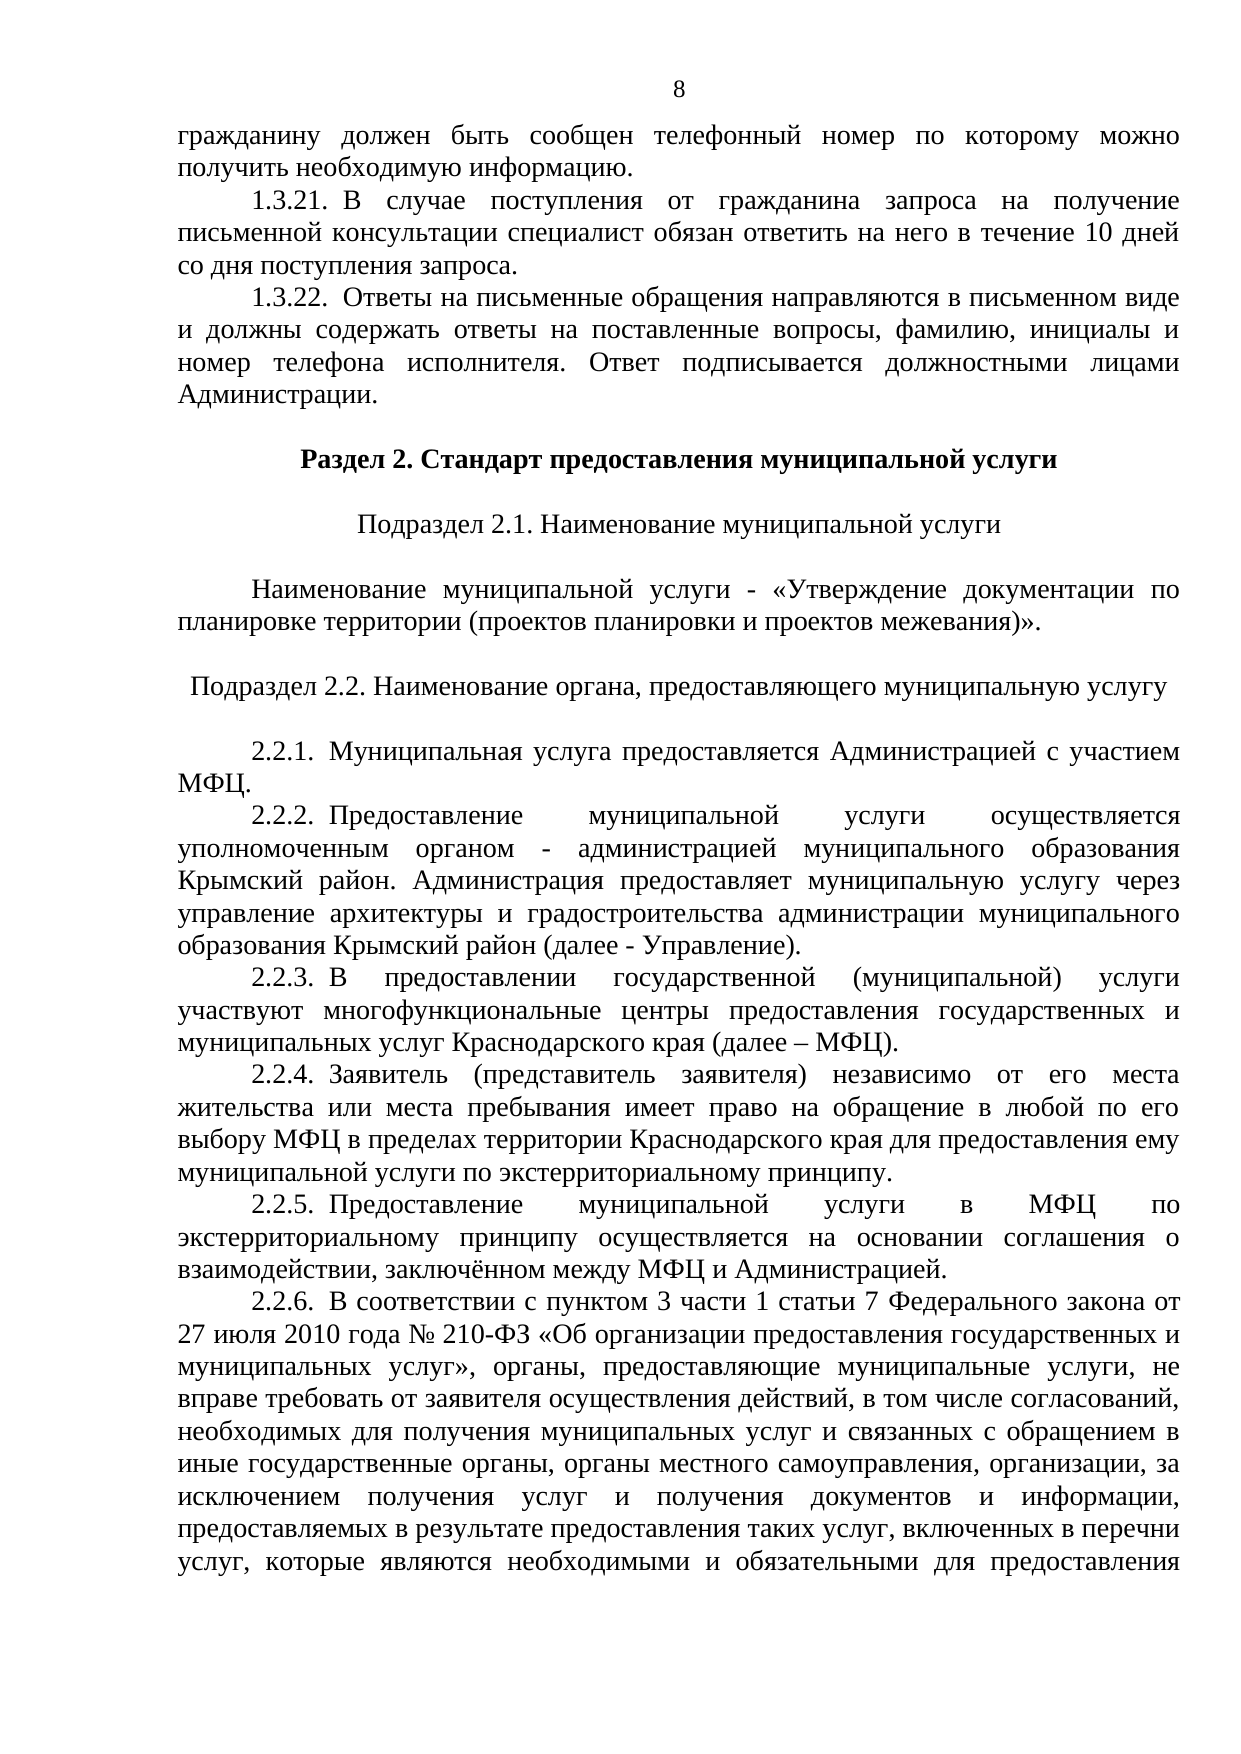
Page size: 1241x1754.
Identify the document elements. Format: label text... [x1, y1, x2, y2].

text 1.3.22. Ответы на письменные обращения направляются в письменном виде и должны содержать ответы на поставленные вопросы, фамилию, инициалы и номер телефона исполнителя. Ответ подписывается должностными лицами Администрации. [177, 280, 1181, 410]
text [177, 1284, 1181, 1576]
text Наименование муниципальной услуги - «Утверждение документации по планировке территории (проектов планировки и проектов межевания)». [177, 572, 1181, 636]
text 2.2.4. Заявитель (представитель заявителя) независимо от его места жительства или места пребывания имеет право на обращение в любой по его выбору МФЦ в пределах территории Краснодарского края для предоставления ему муниципальной услуги по экстерриториальному принципу. [177, 1058, 1181, 1187]
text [177, 118, 1181, 183]
text Раздел 2. Стандарт предоставления муниципальной услуги [177, 442, 1181, 474]
text 2.2.5. Предоставление муниципальной услуги в МФЦ по экстерриториальному принципу осуществляется на основании соглашения о взаимодействии, заключённом между МФЦ и Администрацией. [177, 1187, 1181, 1284]
text 2.2.3. В предоставлении государственной (муниципальной) услуги участвуют многофункциональные центры предоставления государственных и муниципальных услуг Краснодарского края (далее – МФЦ). [177, 960, 1181, 1058]
text 2.2.2. Предоставление муниципальной услуги осуществляется уполномоченным органом - администрацией муниципального образования Крымский район. Администрация предоставляет муниципальную услугу через управление архитектуры и градостроительства администрации муниципального образования Крымский район (далее - Управление). [177, 798, 1181, 960]
text 2.2.1. Муниципальная услуга предоставляется Администрацией с участием МФЦ. [177, 734, 1181, 798]
text Подраздел 2.2. Наименование органа, предоставляющего муниципальную услугу [177, 669, 1181, 701]
text Подраздел 2.1. Наименование муниципальной услуги [177, 507, 1181, 539]
text 1.3.21. В случае поступления от гражданина запроса на получение письменной консультации специалист обязан ответить на него в течение 10 дней со дня поступления запроса. [177, 183, 1181, 280]
